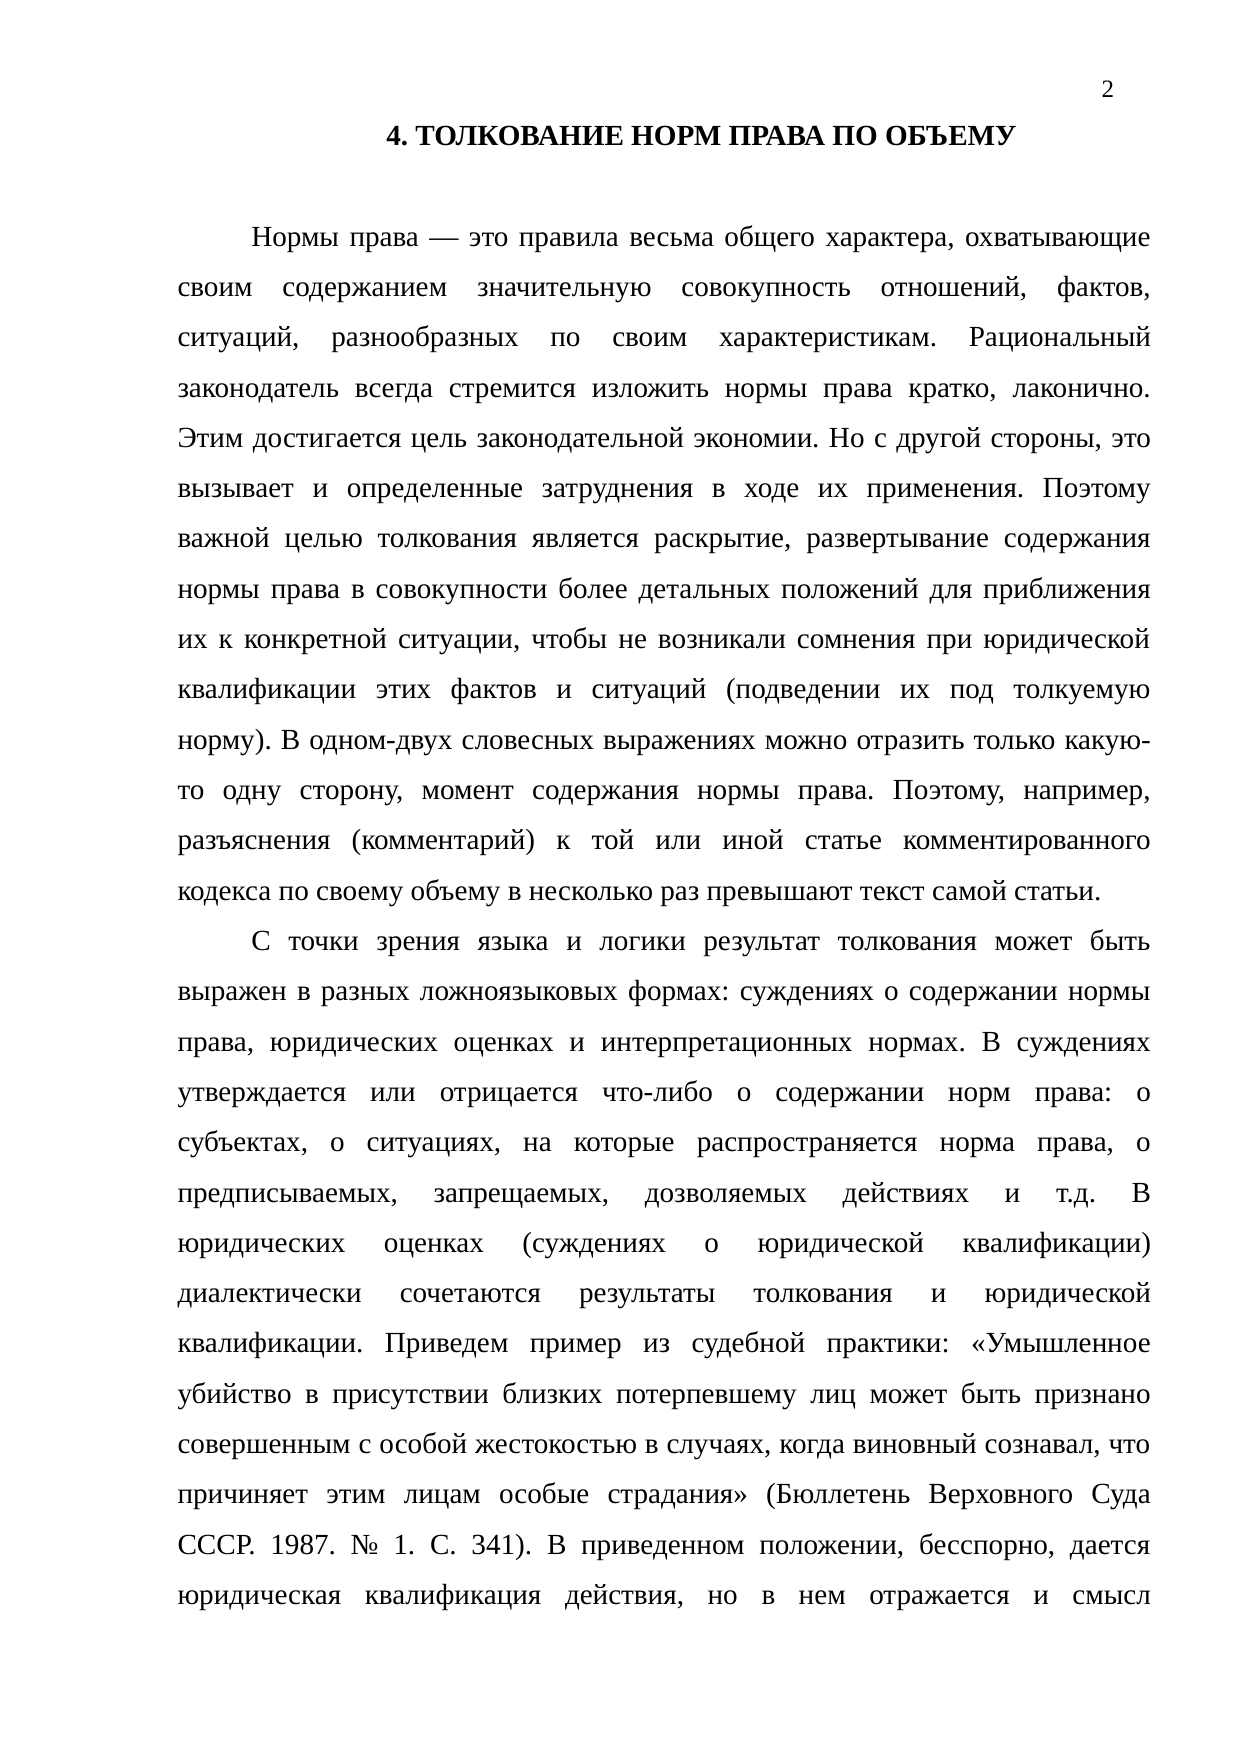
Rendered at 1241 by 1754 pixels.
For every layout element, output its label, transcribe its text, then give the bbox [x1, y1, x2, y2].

text 4. ТОЛКОВАНИЕ НОРМ ПРАВА ПО ОБЪЕМУ [177, 118, 1152, 152]
text Нормы права — это правила весьма общего характера, охватывающие своим содержанием значительную совокупность отношений, фактов, ситуаций, разнообразных по своим характеристикам. Рациональный законодатель всегда стремится изложить нормы права кратко, лаконично. Этим достигается цель законодательной экономии. Но с другой стороны, это вызывает и определенные затруднения в ходе их применения. Поэтому важной целью толкования является раскрытие, развертывание содержания нормы права в совокупности более детальных положений для приближения их к конкретной ситуации, чтобы не возникали сомнения при юридической квалификации этих фактов и ситуаций (подведении их под толкуемую норму). В одном-двух словесных выражениях можно отразить только какую-то одну сторону, момент содержания нормы права. Поэтому, например, разъяснения (комментарий) к той или иной статье комментированного кодекса по своему объему в несколько раз превышают текст самой статьи. [177, 219, 1152, 906]
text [177, 923, 1152, 1611]
